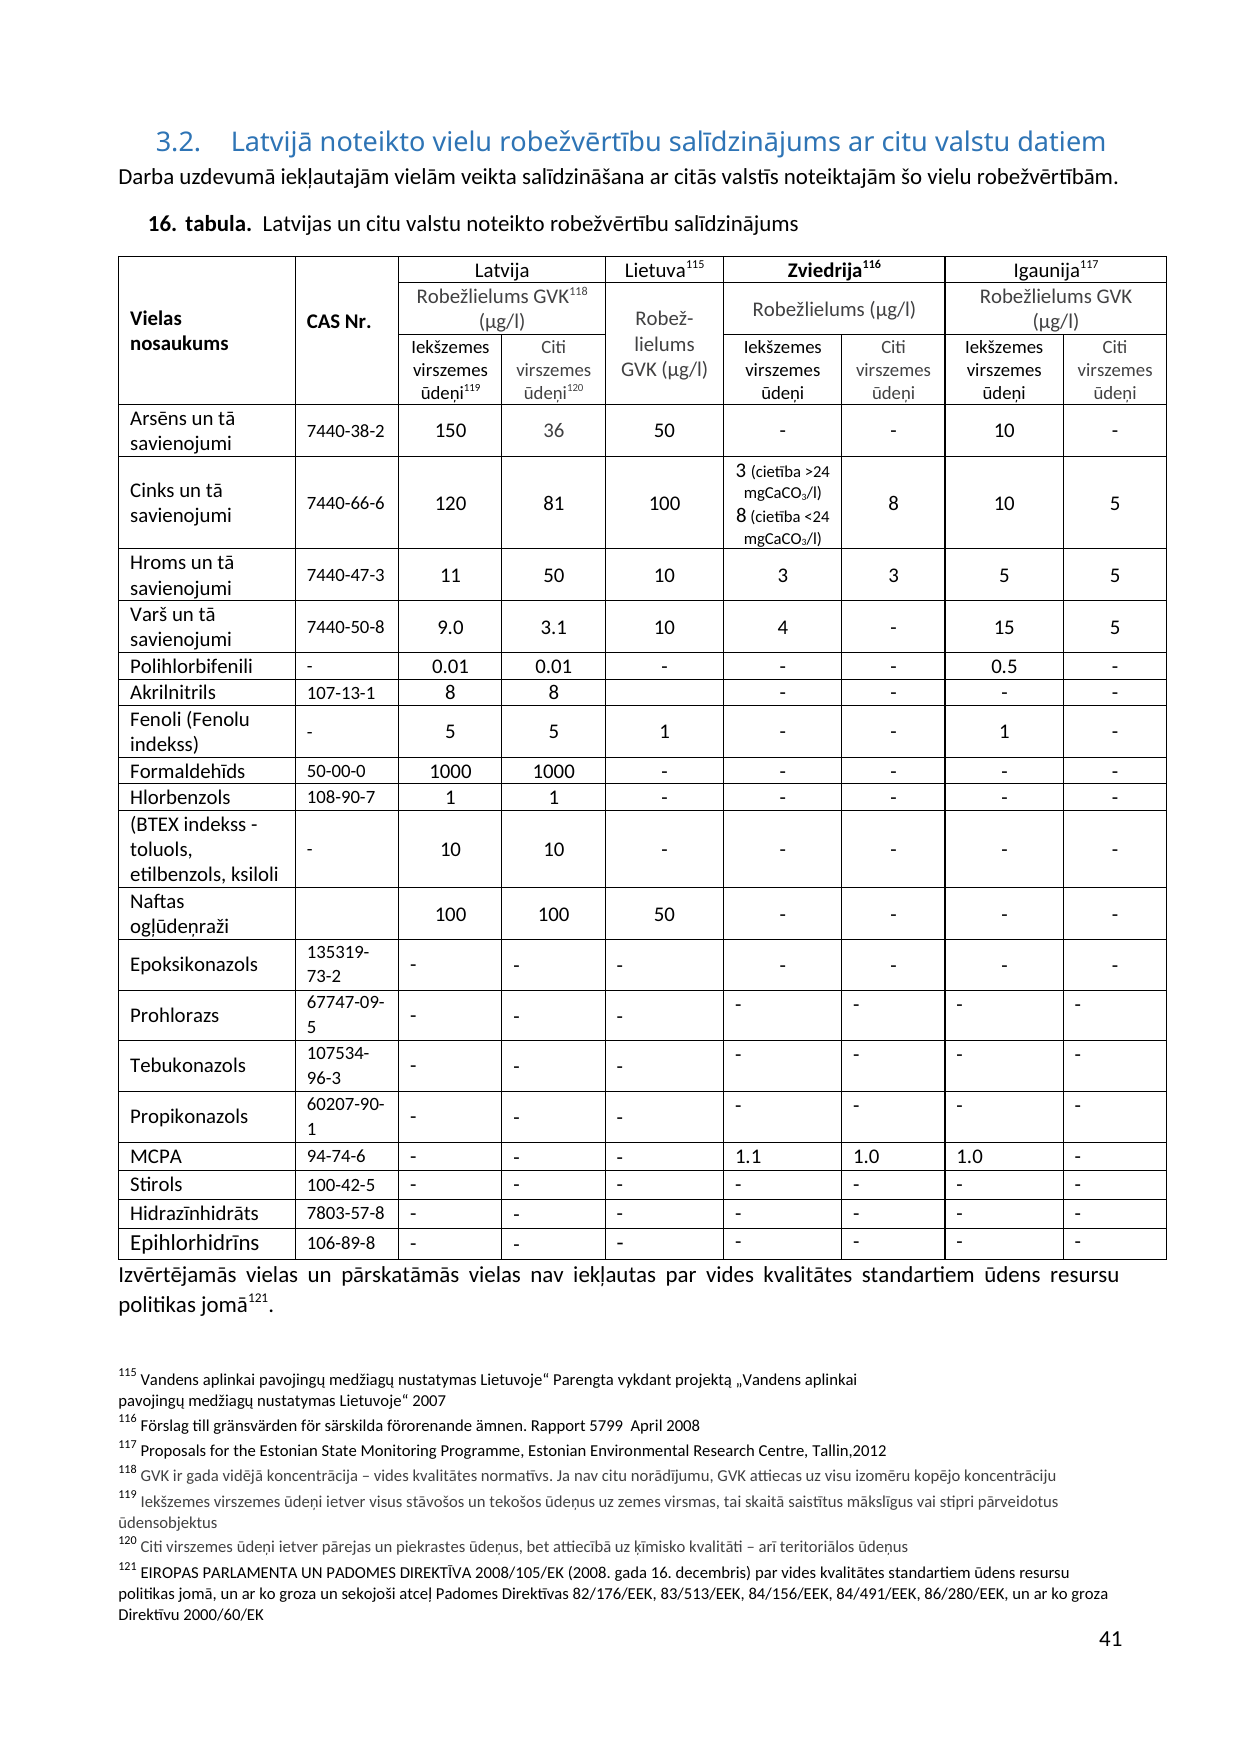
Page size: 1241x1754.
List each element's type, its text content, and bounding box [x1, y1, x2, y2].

table_cell - [399, 940, 501, 990]
table_cell - [1064, 1092, 1166, 1142]
table_cell Robež-lielums GVK (μg/l) [606, 283, 723, 404]
table_cell Naftas ogļūdeņraži [119, 888, 295, 939]
list tabula. Latvijas un citu valstu noteikto robežvērtību salīdzinājums [148, 209, 1122, 237]
table_cell Fenoli (Fenolu indekss) [119, 706, 295, 757]
table_cell 0.01 [399, 653, 501, 678]
table_cell 108-90-7 [296, 784, 398, 810]
table_cell 9.0 [399, 601, 501, 652]
table_cell - [1064, 653, 1166, 678]
table_cell 1.0 [946, 1143, 1063, 1170]
subtitle Latvijā noteikto vielu robežvērtību salīdzinājums ar citu valstu datiem [156, 122, 1122, 159]
table_cell 0.01 [502, 653, 605, 678]
table_cell 36 [502, 405, 605, 456]
table_cell - [1064, 706, 1166, 757]
table_cell 81 [502, 457, 605, 548]
table_cell - [842, 680, 944, 705]
table_cell 10 [946, 457, 1063, 548]
table_cell - [842, 888, 944, 939]
table_cell - [724, 1200, 841, 1227]
table_cell - [502, 1229, 605, 1259]
table_cell 11 [399, 549, 501, 600]
table_cell Propikonazols [119, 1092, 295, 1142]
table_cell - [724, 1041, 841, 1091]
table_cell 107-13-1 [296, 680, 398, 705]
table_cell - [1064, 1041, 1166, 1091]
table_cell - [946, 1041, 1063, 1091]
table_cell Polihlorbifenili [119, 653, 295, 678]
table_cell - [842, 784, 944, 810]
table_cell - [606, 1171, 723, 1199]
table_cell - [1064, 784, 1166, 810]
table_cell 8 [502, 680, 605, 705]
table_cell 1.0 [842, 1143, 944, 1170]
table_cell 135319-73-2 [296, 940, 398, 990]
table_cell 7803-57-8 [296, 1200, 398, 1227]
table_cell - [724, 706, 841, 757]
table_header Zviedrija [724, 257, 944, 282]
table_cell 7440-38-2 [296, 405, 398, 456]
text Izvērtējamās vielas un pārskatāmās vielas nav iekļautas par vides kvalitātes standartiem ūdens resursu politikas jomā. [118, 1260, 1122, 1318]
table_cell MCPA [119, 1143, 295, 1170]
table_cell 60207-90-1 [296, 1092, 398, 1142]
table_cell - [1064, 1229, 1166, 1259]
table_cell 106-89-8 [296, 1229, 398, 1259]
table_cell - [724, 653, 841, 678]
table_cell - [842, 1092, 944, 1142]
table_cell 8 [399, 680, 501, 705]
table_cell - [606, 811, 723, 887]
table_cell - [1064, 1200, 1166, 1227]
table_cell - [606, 940, 723, 990]
table_cell 100 [399, 888, 501, 939]
table_cell 10 [606, 601, 723, 652]
table_header Latvija [399, 257, 605, 282]
table_cell Cinks un tā savienojumi [119, 457, 295, 548]
table_cell Robežlielums GVK (μg/l) [525, 283, 605, 334]
table_cell 1000 [399, 758, 501, 783]
table_cell - [842, 601, 944, 652]
table_cell - [724, 940, 841, 990]
table_cell 10 [606, 549, 723, 600]
table_cell 1 [946, 706, 1063, 757]
table_cell - [842, 1229, 944, 1259]
table_cell - [296, 811, 398, 887]
table_cell 50 [502, 549, 605, 600]
table_cell - [842, 653, 944, 678]
table_cell - [606, 784, 723, 810]
table_cell 107534-96-3 [296, 1041, 398, 1091]
table_cell - [1064, 811, 1166, 887]
table_cell 5 [399, 706, 501, 757]
table_cell - [502, 1092, 605, 1142]
table_cell 3 (cietība >24 mgCaCO3/l) 8 (cietība <24 mgCaCO3/l) [724, 457, 841, 548]
table_cell - [724, 991, 841, 1040]
table_cell 4 [724, 601, 841, 652]
table_cell - [946, 1229, 1063, 1259]
table_cell - [724, 811, 841, 887]
table_cell Robežlielums GVK (μg/l) [399, 283, 479, 334]
table_cell 8 [842, 457, 944, 548]
table_cell - [502, 1200, 605, 1227]
table_cell Epoksikonazols [119, 940, 295, 990]
table_cell - [842, 706, 944, 757]
table_cell - [399, 1041, 501, 1091]
table_cell Akrilnitrils [119, 680, 295, 705]
table_cell - [1064, 1171, 1166, 1199]
table_cell - [946, 888, 1063, 939]
table_cell 5 [946, 549, 1063, 600]
table_cell - [606, 1041, 723, 1091]
table_cell [296, 888, 398, 939]
table_cell - [606, 991, 723, 1040]
table_cell 3 [724, 549, 841, 600]
table_cell - [946, 1200, 1063, 1227]
table_cell 94-74-6 [296, 1143, 398, 1170]
table_cell - [842, 405, 944, 456]
table_cell 100 [502, 888, 605, 939]
table_cell 5 [1064, 457, 1166, 548]
table_cell - [946, 680, 1063, 705]
table_cell - [1064, 758, 1166, 783]
table_cell 100-42-5 [296, 1171, 398, 1199]
table_cell 67747-09-5 [296, 991, 398, 1040]
table_cell - [724, 1171, 841, 1199]
table_cell 1 [606, 706, 723, 757]
table_cell - [724, 405, 841, 456]
table_cell 15 [946, 601, 1063, 652]
table_cell Citi virszemes ūdeņi [502, 335, 541, 404]
table_cell 3 [842, 549, 944, 600]
table_cell - [399, 1092, 501, 1142]
table_cell - [946, 811, 1063, 887]
table_cell 50 [606, 405, 723, 456]
table_cell - [606, 758, 723, 783]
table_cell - [502, 940, 605, 990]
table_cell 1.1 [724, 1143, 841, 1170]
table_cell - [606, 1143, 723, 1170]
table_cell - [502, 1171, 605, 1199]
table_cell Robežlielums (μg/l) [724, 283, 944, 334]
table_cell - [946, 1171, 1063, 1199]
table_cell Citi virszemes ūdeņi [566, 335, 605, 404]
table_cell - [296, 653, 398, 678]
table_cell - [606, 1092, 723, 1142]
table_cell 1 [502, 784, 605, 810]
table_cell - [1064, 405, 1166, 456]
table_cell - [1064, 888, 1166, 939]
table_cell - [724, 758, 841, 783]
table_cell 50 [606, 888, 723, 939]
table_cell - [1064, 1143, 1166, 1170]
table_cell - [724, 888, 841, 939]
table_cell - [1064, 940, 1166, 990]
table_cell - [399, 1200, 501, 1227]
table_cell - [842, 758, 944, 783]
table_cell - [842, 991, 944, 1040]
table_cell Prohlorazs [119, 991, 295, 1040]
table_cell Stirols [119, 1171, 295, 1199]
table_cell 7440-50-8 [296, 601, 398, 652]
table_cell 5 [1064, 601, 1166, 652]
table_cell Robežlielums GVK (μg/l) [1079, 283, 1166, 334]
table_cell Hidrazīnhidrāts [119, 1200, 295, 1227]
table_cell - [842, 1200, 944, 1227]
table_cell 10 [946, 405, 1063, 456]
table_cell - [502, 1041, 605, 1091]
table_cell - [842, 1171, 944, 1199]
table_cell 0.5 [946, 653, 1063, 678]
table_cell - [1064, 991, 1166, 1040]
table_cell Varš un tā savienojumi [119, 601, 295, 652]
table_header Lietuva [606, 257, 723, 282]
text Darba uzdevumā iekļautajām vielām veikta salīdzināšana ar citās valstīs noteiktajām šo vielu robežvērtībām. [118, 162, 1122, 190]
table_cell - [724, 1092, 841, 1142]
table_cell - [606, 1229, 723, 1259]
table_header Igaunija [946, 257, 1166, 282]
table_cell 1 [399, 784, 501, 810]
table_cell - [399, 991, 501, 1040]
table_cell Iekšzemes virszemes ūdeņi [399, 335, 501, 404]
table_cell Iekšzemes virszemes ūdeņi [946, 335, 1063, 404]
table_cell Arsēns un tā savienojumi [119, 405, 295, 456]
table_cell Formaldehīds [119, 758, 295, 783]
table_cell - [946, 758, 1063, 783]
table_cell 7440-66-6 [296, 457, 398, 548]
table_cell Hroms un tā savienojumi [119, 549, 295, 600]
table_cell 1000 [502, 758, 605, 783]
table_cell 5 [502, 706, 605, 757]
table_cell [606, 680, 723, 705]
table_cell - [842, 811, 944, 887]
table_cell Robežlielums GVK (μg/l) [946, 283, 1033, 334]
table_cell - [502, 991, 605, 1040]
table_cell - [296, 706, 398, 757]
table_cell 7440-47-3 [296, 549, 398, 600]
table_cell - [399, 1143, 501, 1170]
table_cell Hlorbenzols [119, 784, 295, 810]
table_cell Citi virszemes ūdeņi [842, 335, 881, 404]
table_cell - [946, 991, 1063, 1040]
table_cell - [842, 1041, 944, 1091]
table_cell 100 [606, 457, 723, 548]
table_cell - [724, 784, 841, 810]
table_cell Epihlorhidrīns [119, 1229, 295, 1259]
table_cell 10 [502, 811, 605, 887]
table_cell - [399, 1229, 501, 1259]
table_cell 150 [399, 405, 501, 456]
table_cell Citi virszemes ūdeņi [1127, 335, 1166, 404]
table_cell - [724, 1229, 841, 1259]
table_cell Tebukonazols [119, 1041, 295, 1091]
table_header CAS Nr. [296, 257, 398, 404]
table_cell - [946, 1092, 1063, 1142]
table_cell - [606, 1200, 723, 1227]
table_cell Iekšzemes virszemes ūdeņi [724, 335, 841, 404]
table_cell - [502, 1143, 605, 1170]
table_cell 120 [399, 457, 501, 548]
table_cell - [842, 940, 944, 990]
table_cell - [399, 1171, 501, 1199]
table_cell 3.1 [502, 601, 605, 652]
table_cell 10 [399, 811, 501, 887]
table_cell (BTEX indekss - toluols, etilbenzols, ksiloli [119, 811, 295, 887]
table_cell - [946, 784, 1063, 810]
table_cell Citi virszemes ūdeņi [1064, 335, 1103, 404]
table_cell - [606, 653, 723, 678]
table_cell 5 [1064, 549, 1166, 600]
table_header Vielas nosaukums [119, 257, 295, 404]
table_cell Citi virszemes ūdeņi [906, 335, 944, 404]
table_cell - [1064, 680, 1166, 705]
table_cell 50-00-0 [296, 758, 398, 783]
table_cell - [724, 680, 841, 705]
table_cell - [946, 940, 1063, 990]
